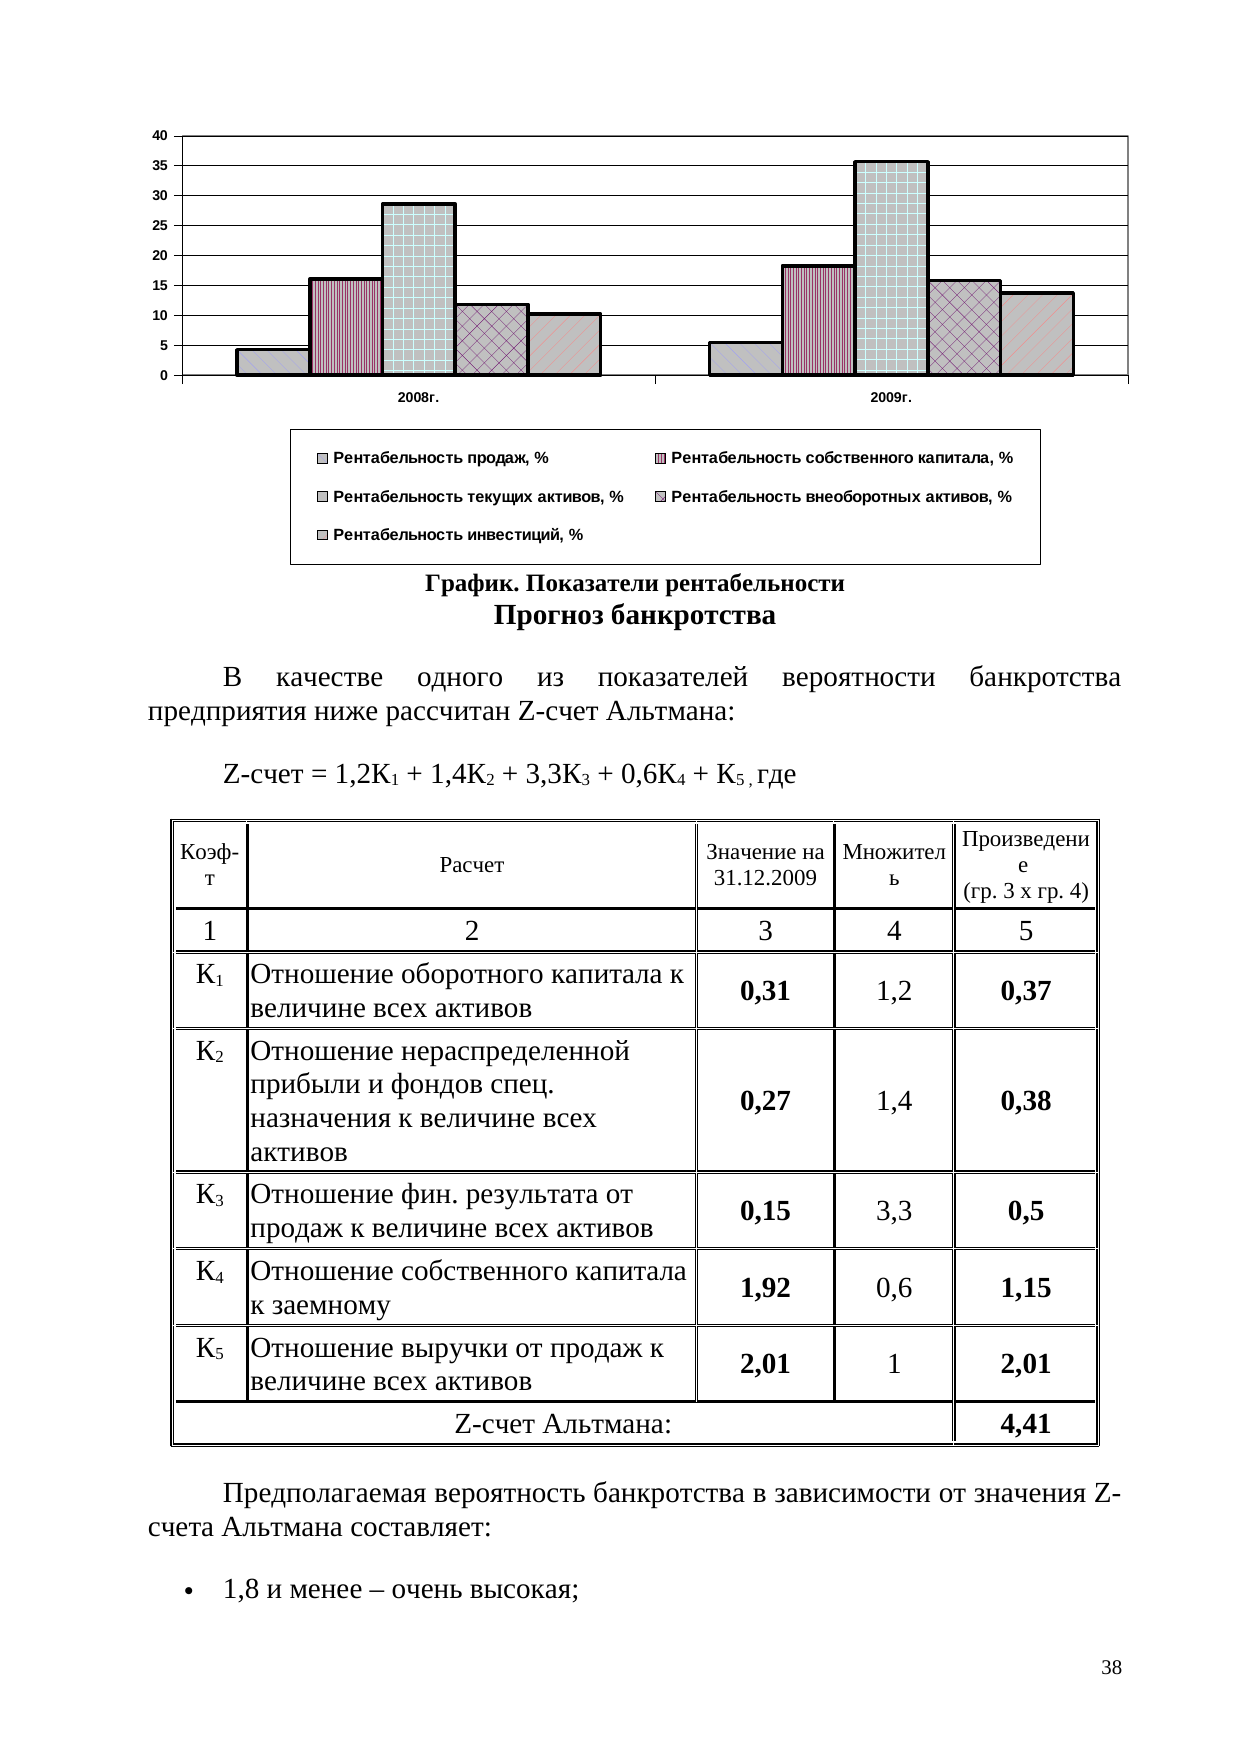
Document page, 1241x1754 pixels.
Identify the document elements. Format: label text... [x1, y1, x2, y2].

text В качестве одного из показателей вероятности банкротства предприятия ниже рассчитан Z-счет Альтмана: [148, 659, 1122, 727]
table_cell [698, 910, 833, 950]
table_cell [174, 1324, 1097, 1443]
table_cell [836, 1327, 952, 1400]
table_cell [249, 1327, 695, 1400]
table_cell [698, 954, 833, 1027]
subtitle Прогноз банкротства [148, 597, 1122, 630]
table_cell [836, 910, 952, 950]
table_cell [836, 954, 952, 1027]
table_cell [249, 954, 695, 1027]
text Z-счет = 1,2К1 + 1,4К2 + 3,3К3 + 0,6К4 + К5 , где [148, 756, 1122, 789]
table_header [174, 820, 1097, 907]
text График. Показатели рентабельности [148, 568, 1122, 597]
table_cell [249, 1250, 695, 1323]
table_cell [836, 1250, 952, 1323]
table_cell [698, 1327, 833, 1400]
text Предполагаемая вероятность банкротства в зависимости от значения Z-счета Альтмана составляет: [148, 1475, 1122, 1542]
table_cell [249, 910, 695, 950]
list 1,8 и менее – очень высокая; [185, 1572, 1122, 1605]
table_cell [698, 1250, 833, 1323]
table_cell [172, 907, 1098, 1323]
